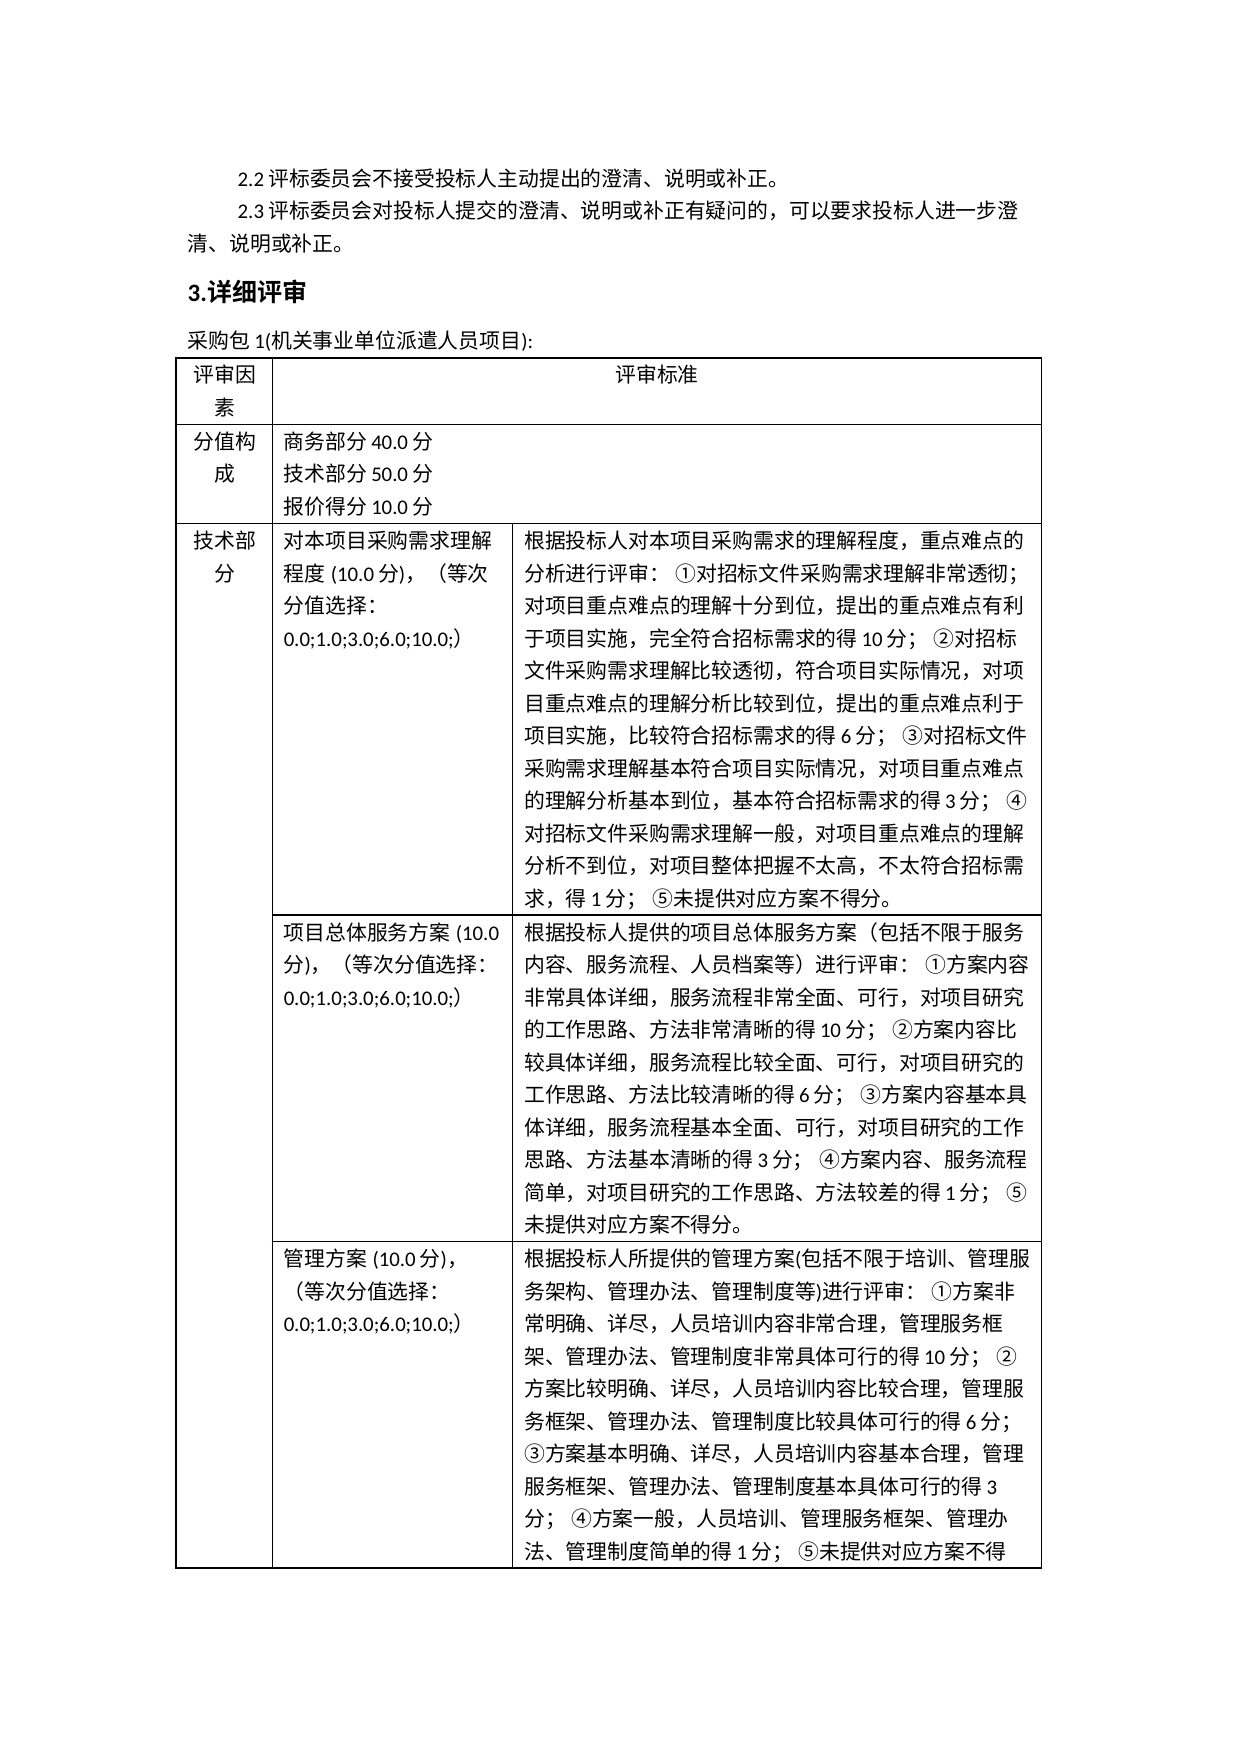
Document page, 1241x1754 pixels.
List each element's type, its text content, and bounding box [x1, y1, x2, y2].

text 3.详细评审 [187, 259, 1053, 324]
text 2.2评标委员会不接受投标人主动提出的澄清、说明或补正。 [187, 162, 1053, 194]
table_cell 分值构成 [177, 425, 272, 523]
table_header 评审因素 [177, 359, 272, 423]
table_cell 对本项目采购需求理解程度 (10.0分)，（等次分值选择：0.0;1.0;3.0;6.0;10.0;） [273, 524, 512, 914]
text 2.3评标委员会对投标人提交的澄清、说明或补正有疑问的，可以要求投标人进一步澄清、说明或补正。 [187, 194, 1053, 259]
table_cell 商务部分40.0分 技术部分50.0分 报价得分10.0分 [273, 425, 1041, 523]
table_cell 根据投标人对本项目采购需求的理解程度，重点难点的分析进行评审： ①对招标文件采购需求理解非常透彻；对项目重点难点的理解十分到位，提出的重点难点有利于项目实施，完全符合招标需求的得10分； ②对招标文件采购需求理解比较透彻，符合项目实际情况，对项目重点难点的理解分析比较到位，提出的重点难点利于项目实施，比较符合招标需求的得6分； ③对招标文件采购需求理解基本符合项目实际情况，对项目重点难点的理解分析基本到位，基本符合招标需求的得3分； ④对招标文件采购需求理解一般，对项目重点难点的理解分析不到位，对项目整体把握不太高，不太符合招标需求，得1分； ⑤未提供对应方案不得分。 [513, 524, 1041, 914]
table_cell 技术部分 [177, 524, 272, 1567]
table_header 评审标准 [273, 359, 1041, 423]
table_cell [273, 1242, 512, 1567]
table_cell 项目总体服务方案 (10.0分)，（等次分值选择：0.0;1.0;3.0;6.0;10.0;） [273, 916, 512, 1241]
table_cell 根据投标人提供的项目总体服务方案（包括不限于服务内容、服务流程、人员档案等）进行评审： ①方案内容非常具体详细，服务流程非常全面、可行，对项目研究的工作思路、方法非常清晰的得10分； ②方案内容比较具体详细，服务流程比较全面、可行，对项目研究的工作思路、方法比较清晰的得6分； ③方案内容基本具体详细，服务流程基本全面、可行，对项目研究的工作思路、方法基本清晰的得3分； ④方案内容、服务流程简单，对项目研究的工作思路、方法较差的得1分； ⑤未提供对应方案不得分。 [513, 916, 1041, 1241]
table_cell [513, 1242, 1041, 1567]
text 采购包1(机关事业单位派遣人员项目): [187, 324, 1053, 357]
